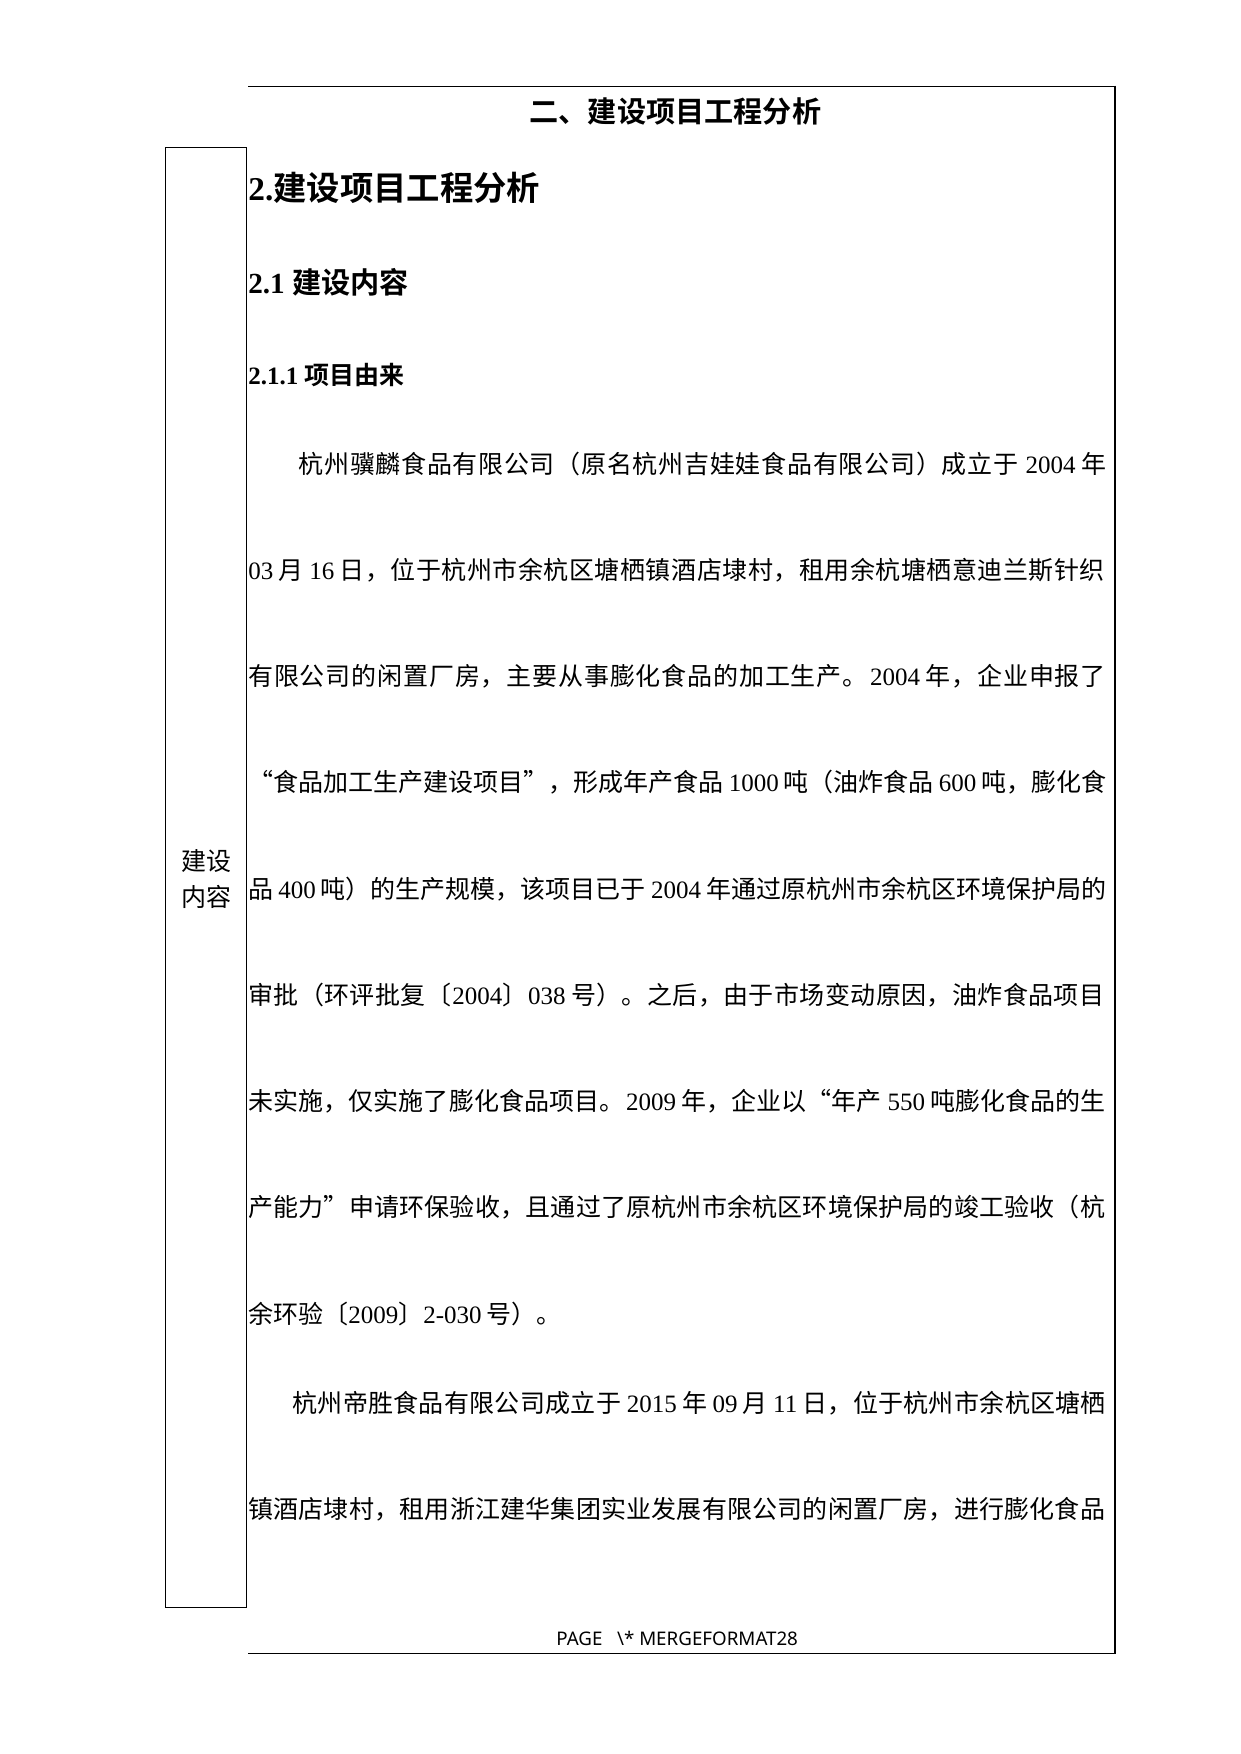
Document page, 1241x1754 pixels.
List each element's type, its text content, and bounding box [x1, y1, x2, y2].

text 2.1.1 项目由来 [248, 338, 1106, 409]
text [248, 1366, 1106, 1543]
text 2.1 建设内容 [248, 246, 1106, 317]
list 杭州骥麟食品有限公司（原名杭州吉娃娃食品有限公司）成立于2004年03月16日，位于杭州市余杭区塘栖镇酒店埭村，租用余杭塘栖意迪兰斯针织有限公司的闲置厂房，主要从事膨化食品的加工生产。2004年，企业申报了“食品加工生产建设项目”，形成年产食品1000吨（油炸食品600吨，膨化食品400吨）的生产规模，该项目已于2004年通过原杭州市余杭区环境保护局的审批（环评批复〔2004〕038号）。之后，由于市场变动原因，油炸食品项目未实施，仅实施了膨化食品项目。2009年，企业以“年产550吨膨化食品的生产能力”申请环保验收，且通过了原杭州市余杭区环境保护局的竣工验收（杭余环验〔2009〕2-030号）。 [248, 427, 1106, 1348]
text 2.建设项目工程分析 [248, 151, 1114, 222]
